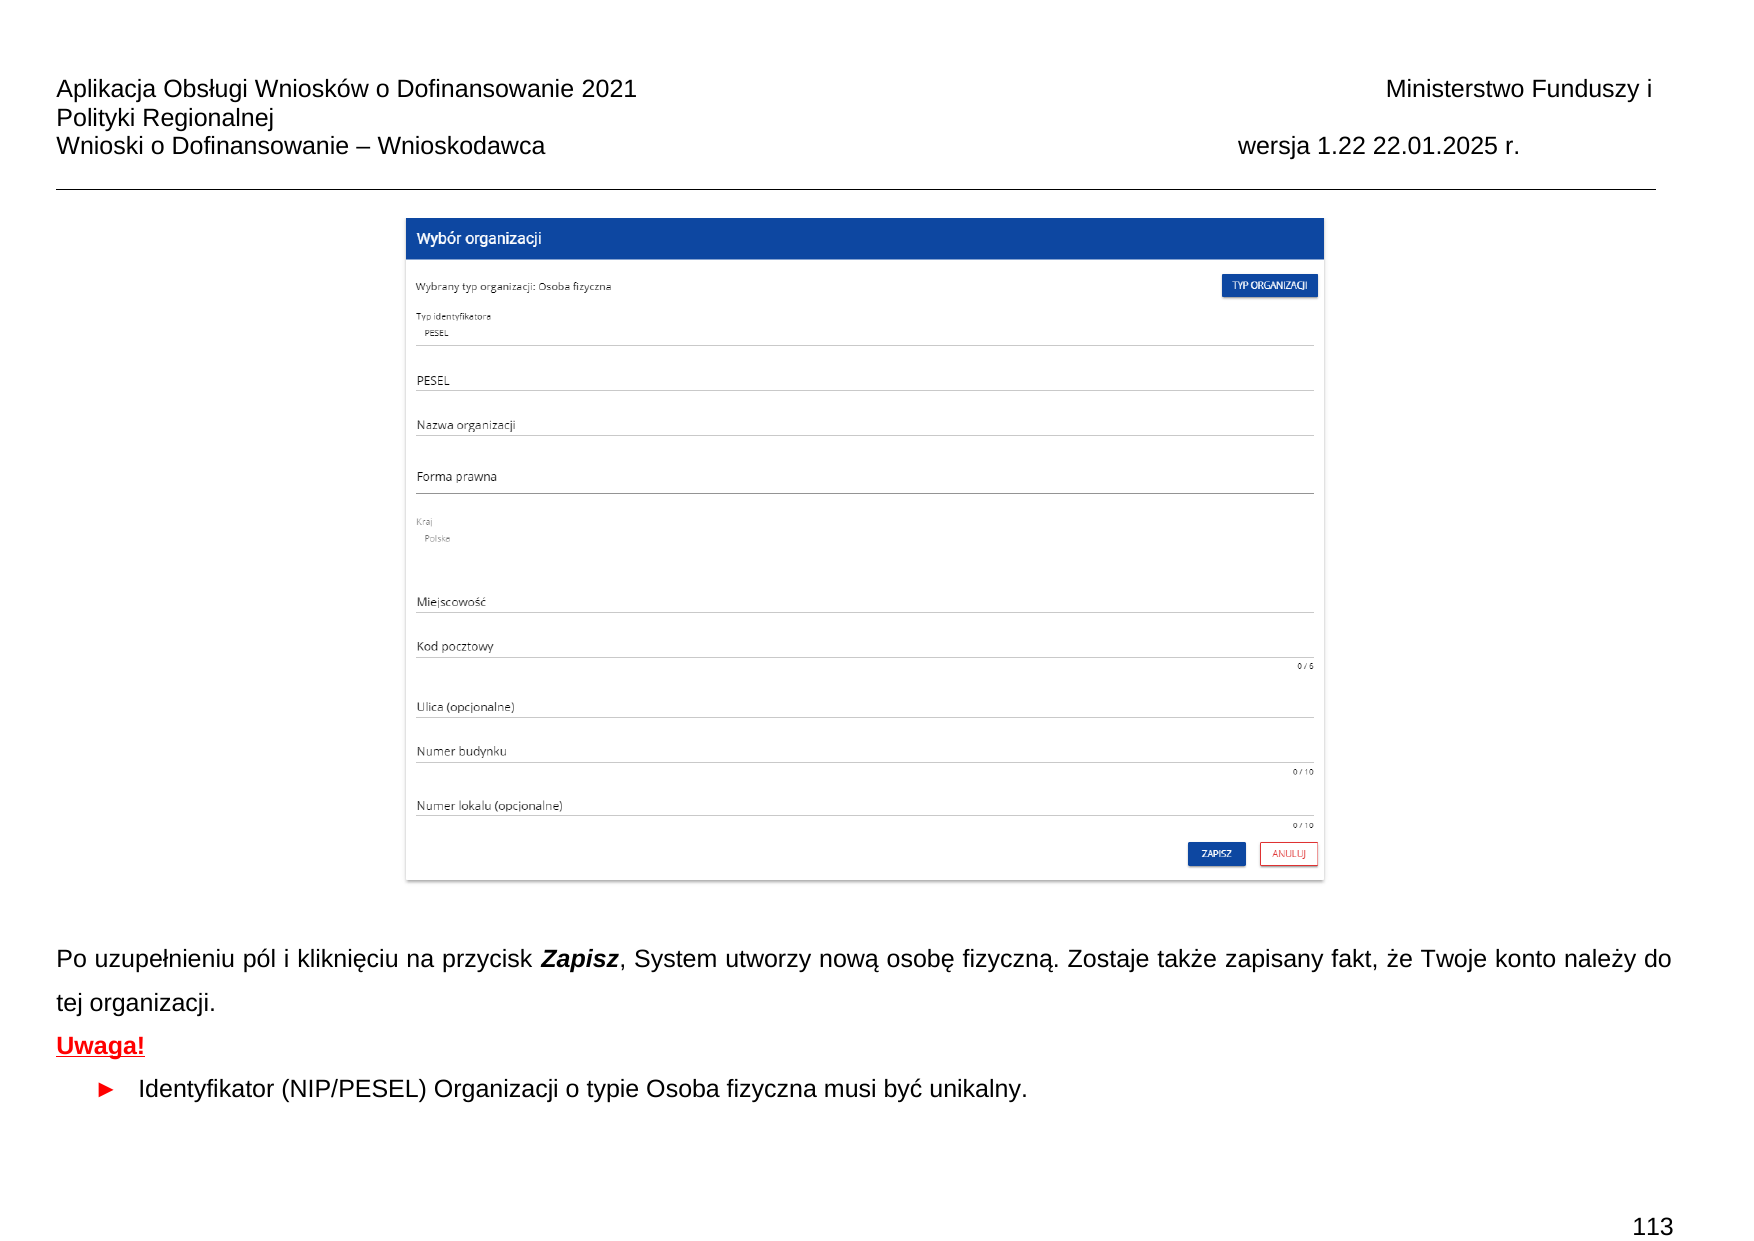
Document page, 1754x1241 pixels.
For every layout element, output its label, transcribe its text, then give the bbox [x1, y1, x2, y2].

list Identyfikator (NIP/PESEL) Organizacji o typie Osoba fizyczna musi być unikalny. [94, 1074, 1674, 1102]
text Uwaga! [56, 1031, 1674, 1059]
text Po uzupełnieniu pól i kliknięciu na przycisk Zapisz, System utworzy nową osobę fizyczną. Zostaje także zapisany fakt, że Twoje konto należy do tej organizacji. [56, 944, 1674, 1016]
picture [401, 218, 1329, 887]
